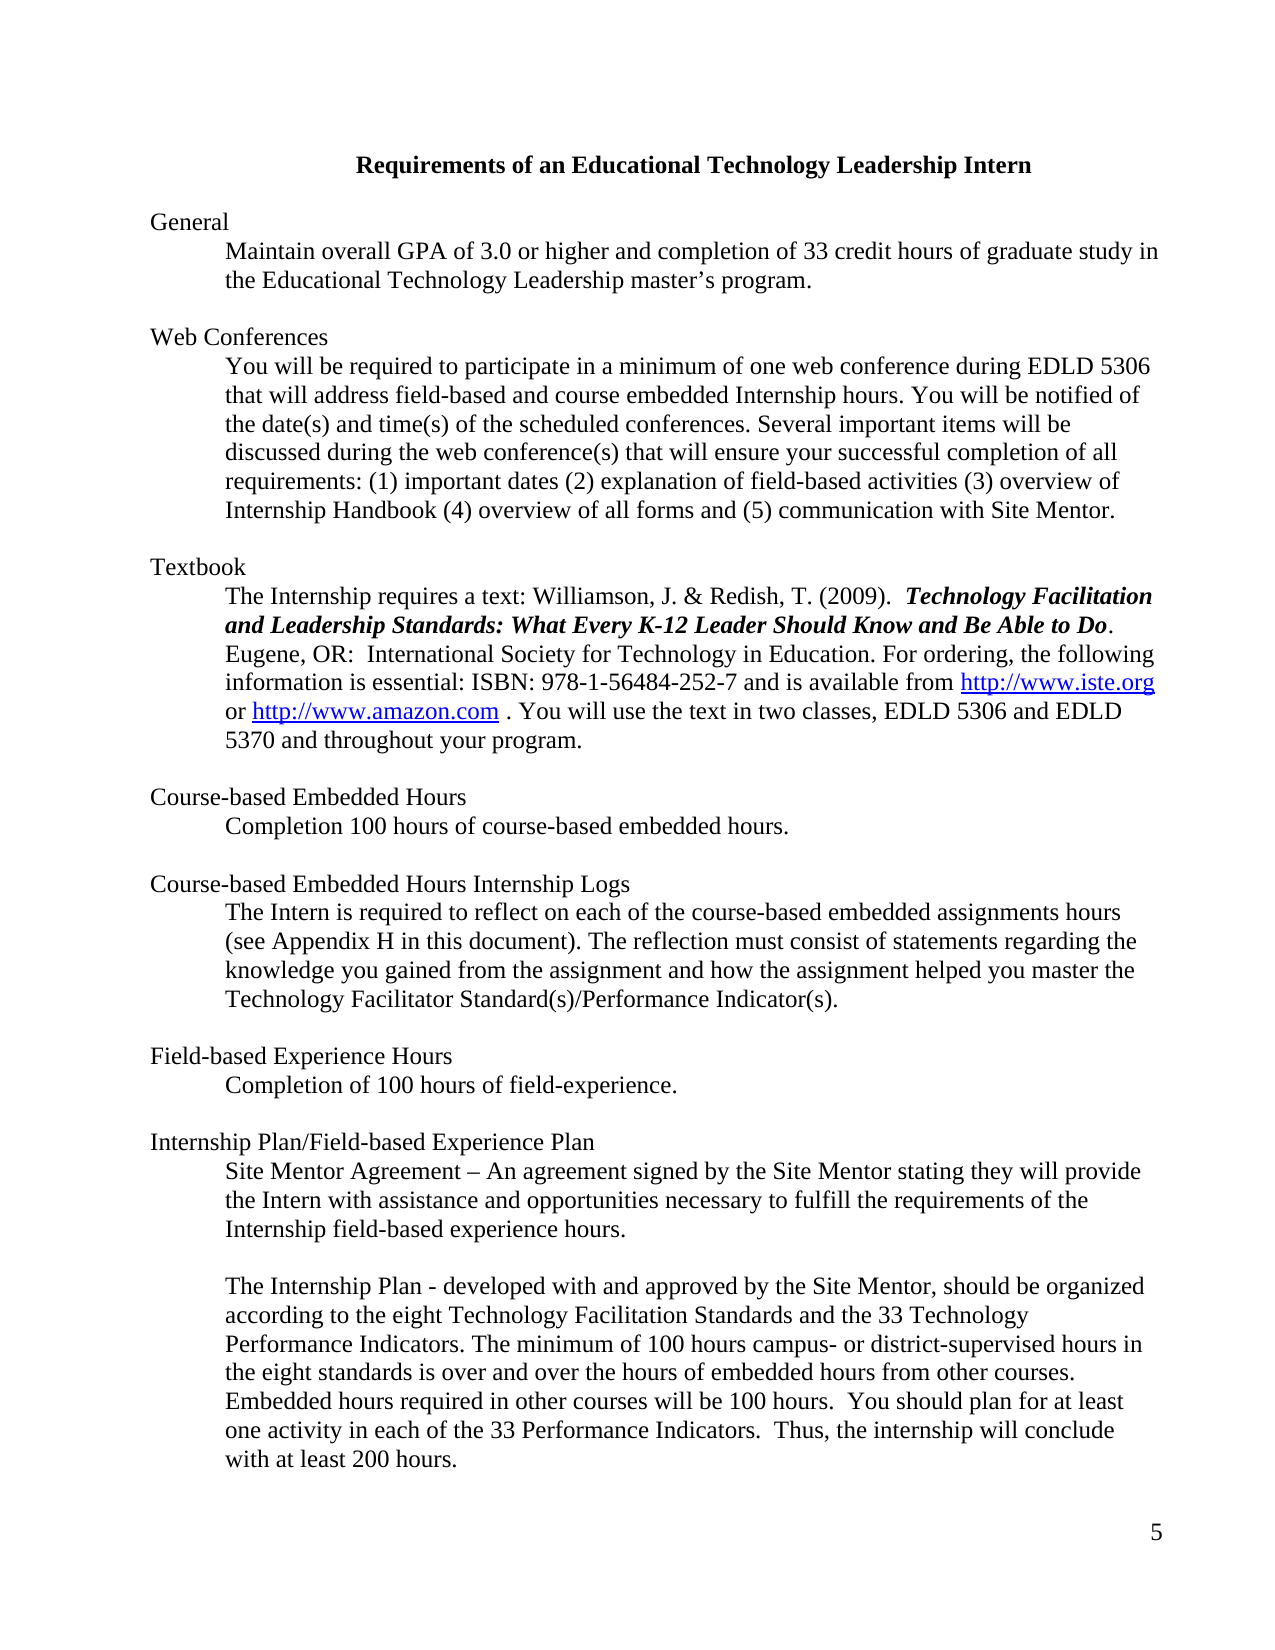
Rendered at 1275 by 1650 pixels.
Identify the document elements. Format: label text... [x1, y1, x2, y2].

text Web Conferences [150, 322, 1162, 351]
text Course-based Embedded Hours Internship Logs [150, 869, 1162, 897]
text The Intern is required to reflect on each of the course-based embedded assignments hours (see Appendix H in this document). The reflection must consist of statements regarding the knowledge you gained from the assignment and how the assignment helped you master the Technology Facilitator Standard(s)/Performance Indicator(s). [225, 897, 1162, 1012]
text The Internship requires a text: Williamson, J. & Redish, T. (2009). Technology Facilitation and Leadership Standards: What Every K-12 Leader Should Know and Be Able to Do. Eugene, OR: International Society for Technology in Education. For ordering, the following information is essential: ISBN: 978-1-56484-252-7 and is available from http://www.iste.org or http://www.amazon.com . You will use the text in two classes, EDLD 5306 and EDLD 5370 and throughout your program. [225, 581, 1162, 754]
list Internship Plan/Field-based Experience Plan [150, 1127, 1162, 1156]
list The Internship Plan - developed with and approved by the Site Mentor, should be organized according to the eight Technology Facilitation Standards and the 33 Technology Performance Indicators. The minimum of 100 hours campus- or district-supervised hours in the eight standards is over and over the hours of embedded hours from other courses. Embedded hours required in other courses will be 100 hours. You should plan for at least one activity in each of the 33 Performance Indicators. Thus, the internship will conclude with at least 200 hours. [225, 1271, 1162, 1472]
text General [150, 207, 1162, 236]
list Completion of 100 hours of field-experience. [225, 1070, 1162, 1099]
text Requirements of an Educational Technology Leadership Intern [225, 150, 1162, 179]
text Course-based Embedded Hours [150, 782, 1162, 811]
list Site Mentor Agreement – An agreement signed by the Site Mentor stating they will provide the Intern with assistance and opportunities necessary to fulfill the requirements of the Internship field-based experience hours. [225, 1156, 1162, 1242]
text Completion 100 hours of course-based embedded hours. [150, 811, 1162, 840]
text Textbook [150, 552, 1162, 581]
list Field-based Experience Hours [150, 1041, 1162, 1070]
list Maintain overall GPA of 3.0 or higher and completion of 33 credit hours of graduate study in the Educational Technology Leadership master’s program. [225, 236, 1162, 294]
text You will be required to participate in a minimum of one web conference during EDLD 5306 that will address field-based and course embedded Internship hours. You will be notified of the date(s) and time(s) of the scheduled conferences. Several important items will be discussed during the web conference(s) that will ensure your successful completion of all requirements: (1) important dates (2) explanation of field-based activities (3) overview of Internship Handbook (4) overview of all forms and (5) communication with Site Mentor. [225, 351, 1162, 524]
